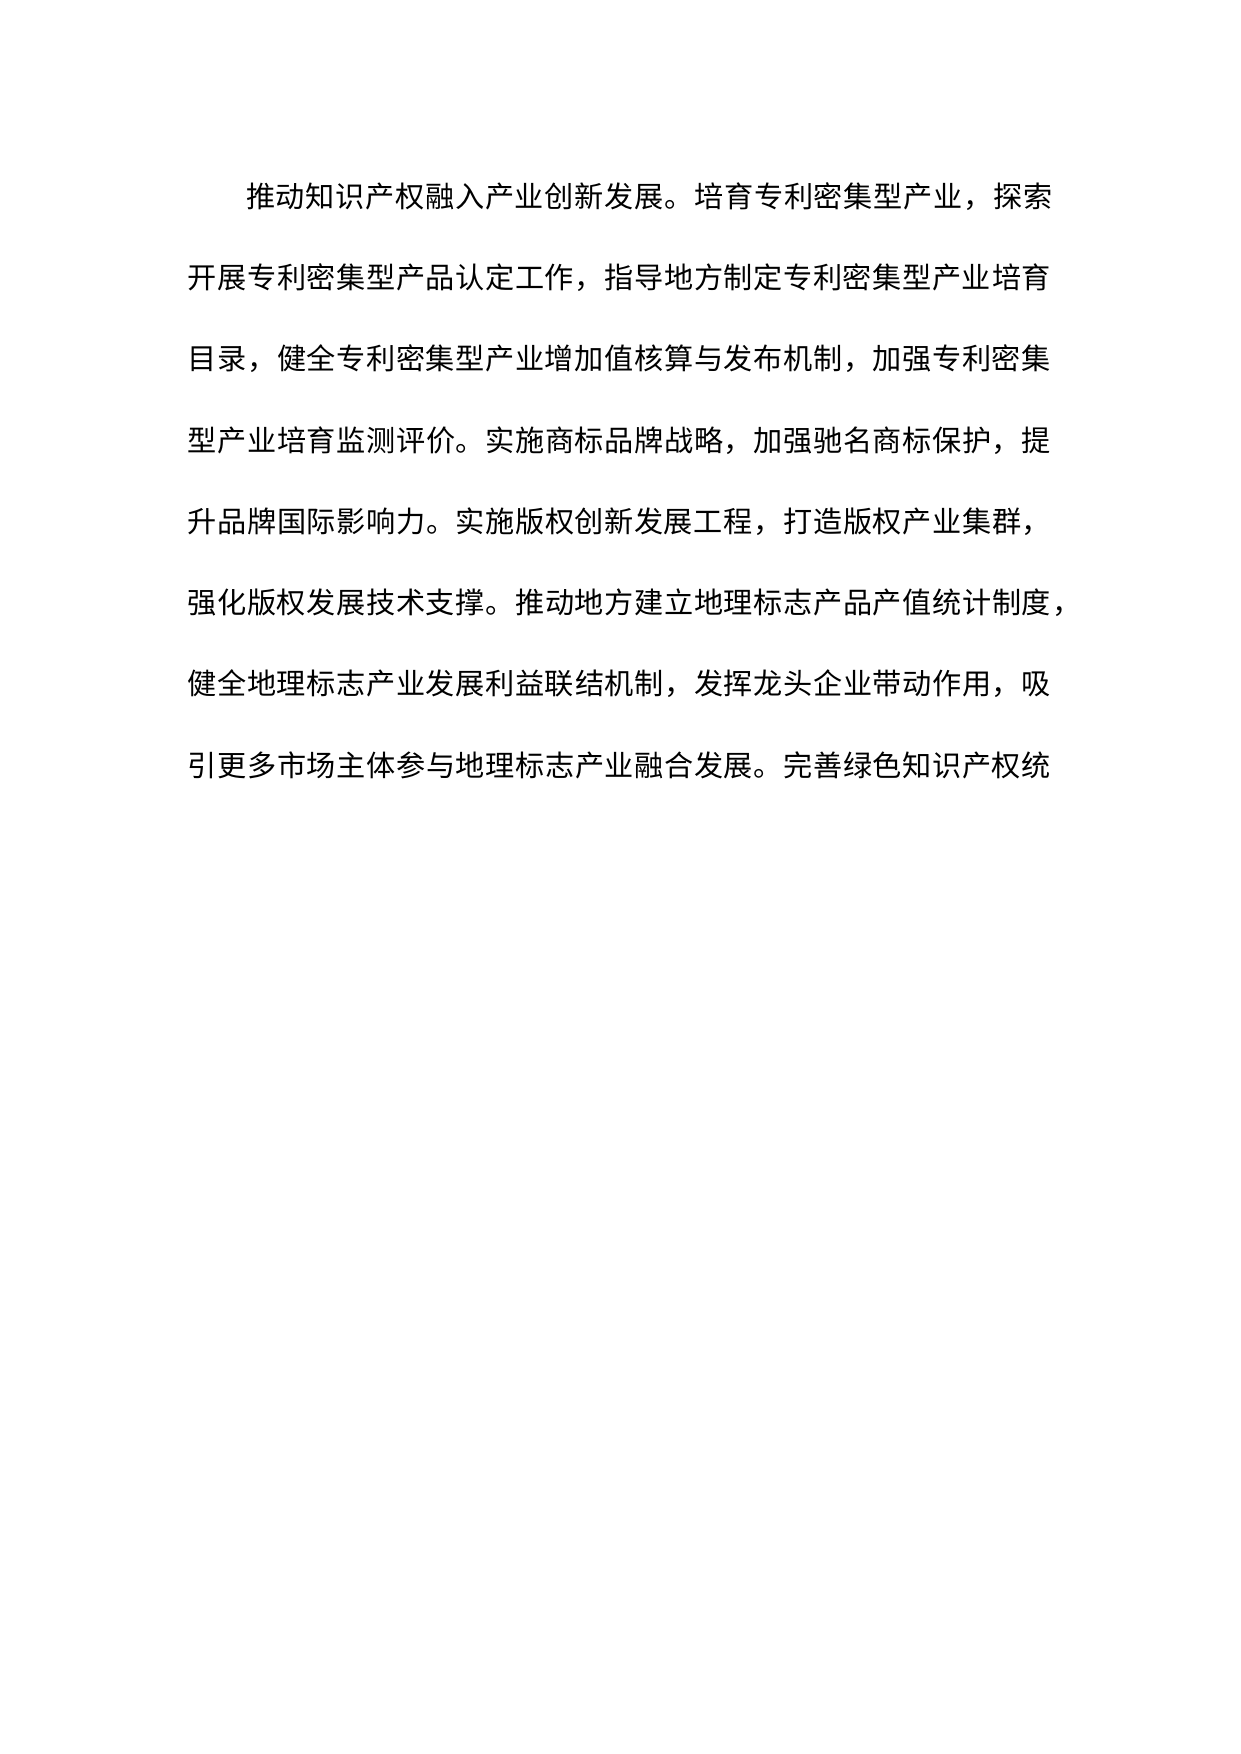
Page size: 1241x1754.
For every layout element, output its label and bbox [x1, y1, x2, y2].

text [187, 162, 1053, 1568]
